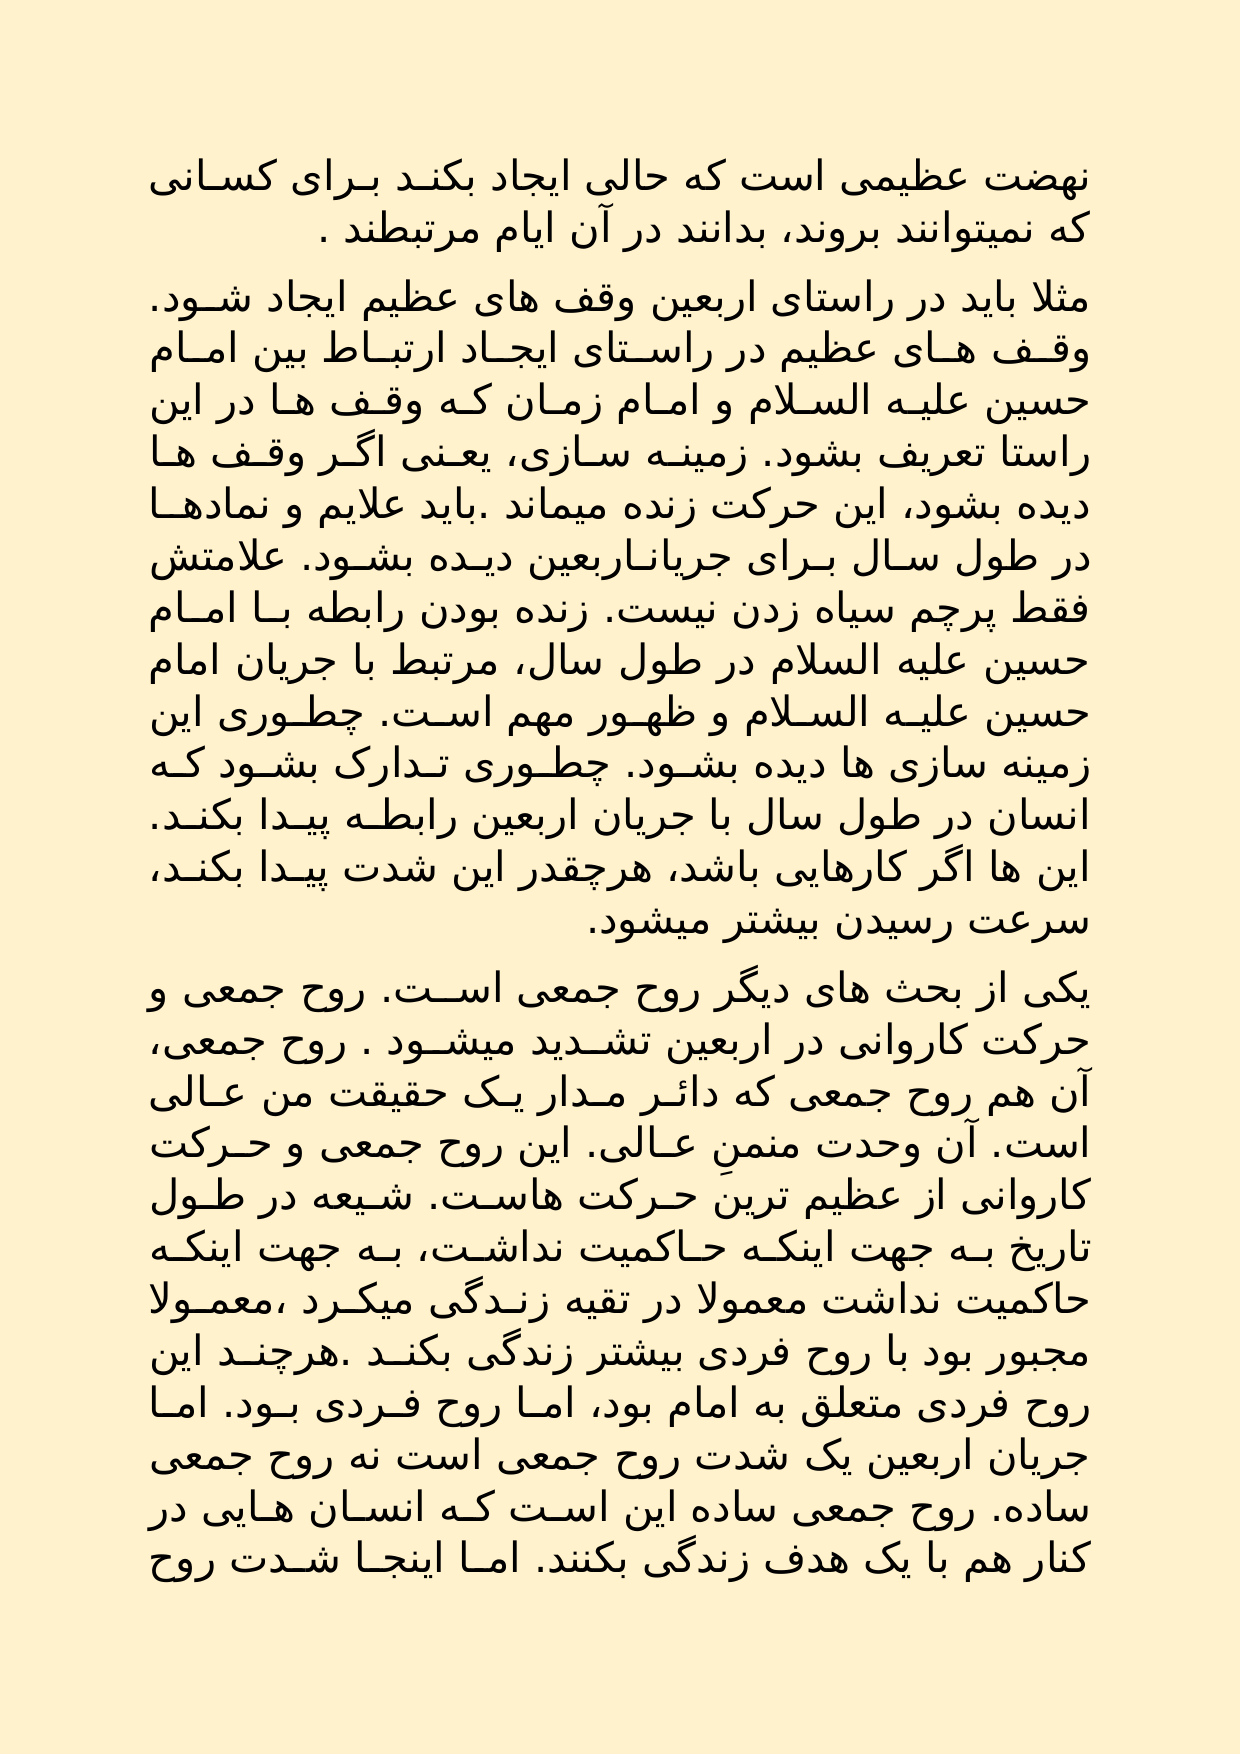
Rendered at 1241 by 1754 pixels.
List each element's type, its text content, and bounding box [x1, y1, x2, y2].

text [149, 152, 1092, 252]
text مثلا باید در راستای اربعین وقف های عظیم ایجاد شود. وقف های عظیم در راستای ایجاد ارتباط بین امام حسین علیه السلام و امام زمان که وقف ها در این راستا تعریف بشود. زمینه سازی، یعنی اگر وقف ها دیده بشود، این حرکت زنده میماند .باید علایم و نمادها در طول سال برای جریاناربعین دیده بشود. علامتش فقط پرچم سیاه زدن نیست. زنده بودن رابطه با امام حسین علیه السلام در طول سال، مرتبط با جریان امام حسین علیه السلام و ظهور مهم است. چطوری این زمینه سازی ها دیده بشود. چطوری تدارک بشود که انسان در طول سال با جریان اربعین رابطه پیدا بکند. این ها اگر کارهایی باشد، هرچقدر این شدت پیدا بکند، سرعت رسیدن بیشتر میشود. [149, 272, 1092, 943]
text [149, 963, 1092, 1583]
